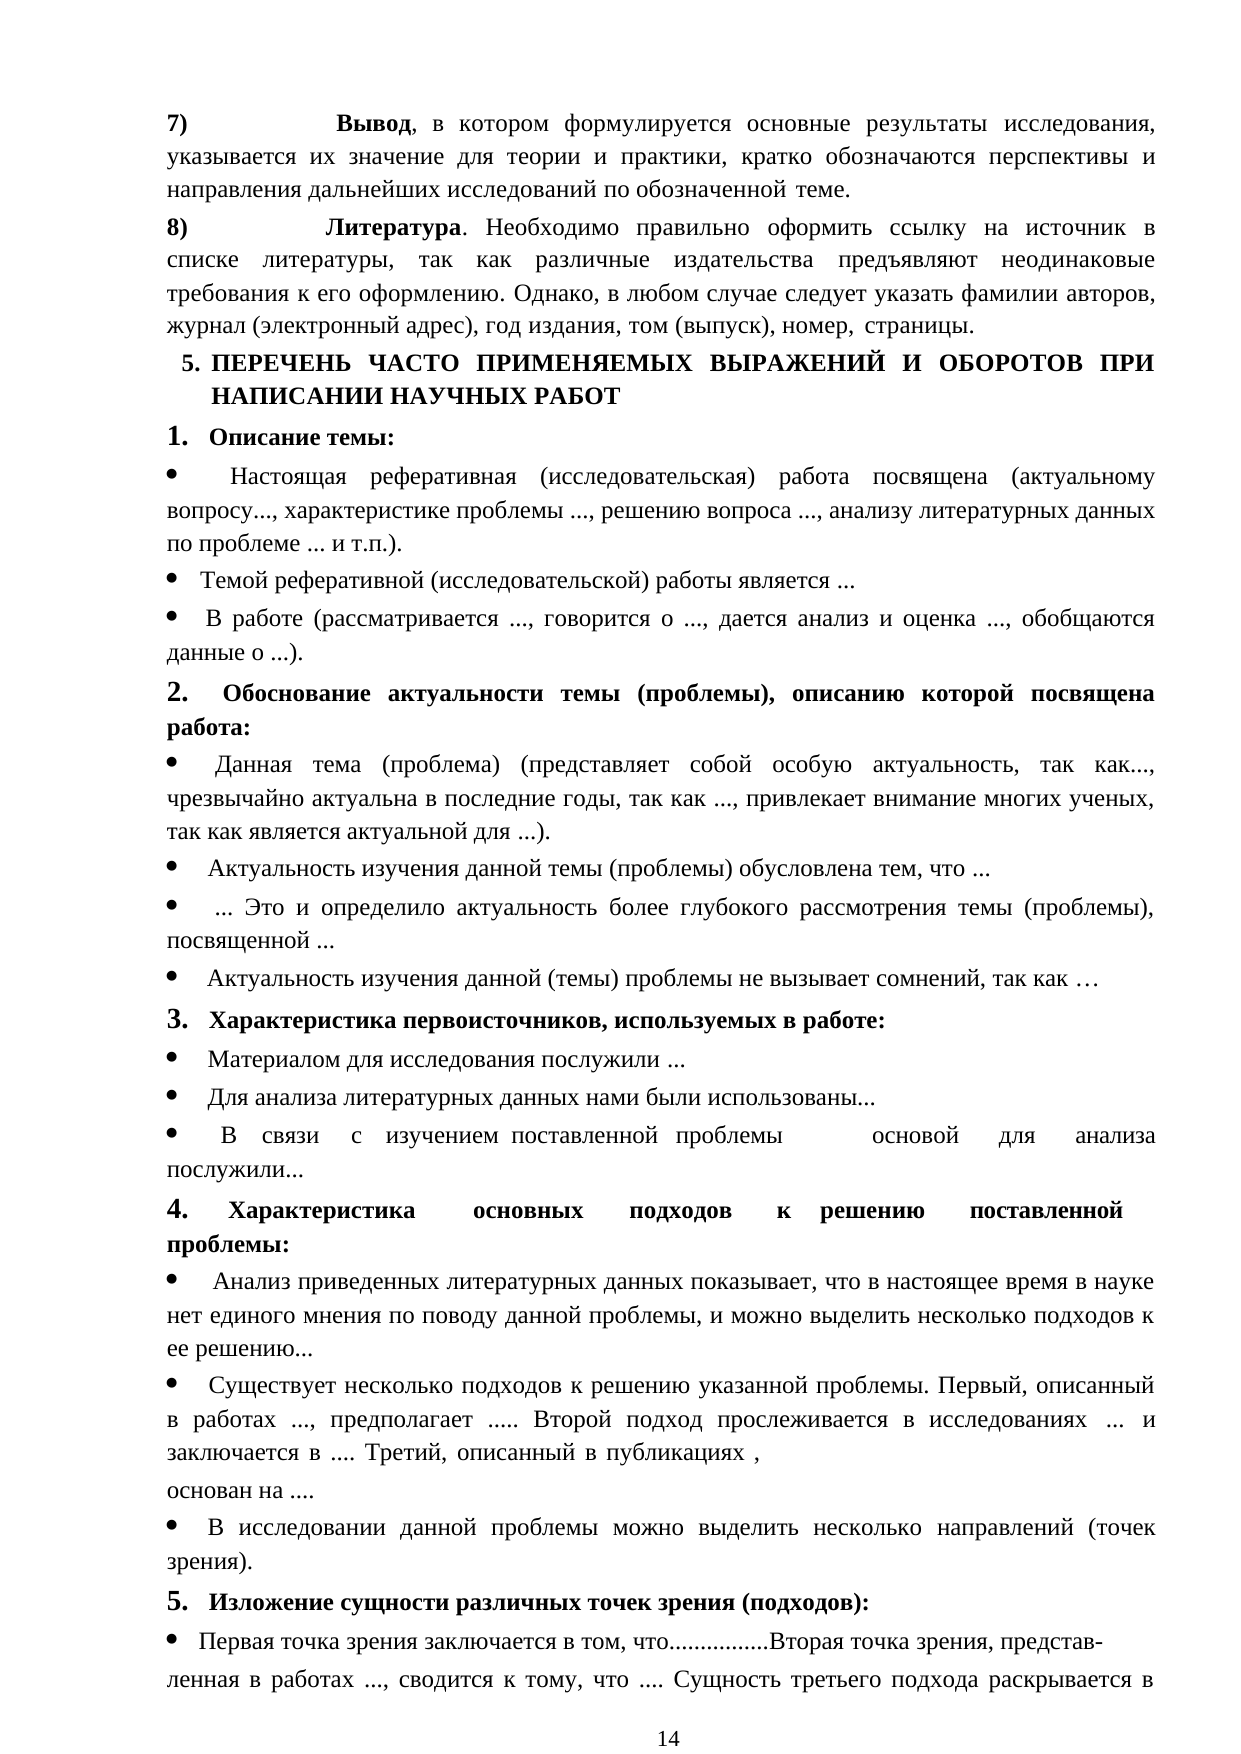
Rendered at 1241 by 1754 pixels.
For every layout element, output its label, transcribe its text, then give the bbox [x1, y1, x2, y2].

subtitle Обоснование актуальности темы (проблемы), описанию которой посвящена работа: [167, 674, 1156, 741]
list Данная тема (проблема) (представляет собой особую актуальность, так как..., чрезвычайно актуальна в последние годы, так как ..., привлекает внимание многих ученых, так как является актуальной для ...). [167, 749, 1156, 845]
list В работе (рассматривается ..., говорится о ..., дается анализ и оценка ..., обобщаются данные о ...). [167, 603, 1156, 666]
list Актуальность изучения данной темы (проблемы) обусловлена тем, что ... [167, 853, 1156, 883]
list Материалом для исследования послужили ... [167, 1044, 1156, 1073]
list Актуальность изучения данной (темы) проблемы не вызывает сомнений, так как … [167, 963, 1156, 992]
list Для анализа литературных данных нами были использованы... [167, 1082, 1156, 1112]
list ... Это и определило актуальность более глубокого рассмотрения темы (проблемы), посвященной ... [167, 892, 1156, 954]
list Существует несколько подходов к решению указанной проблемы. Первый, описанный в работах ..., предполагает ..... Второй подход прослеживается в исследованиях ... и заключается в .... Третий, описанный в публикациях , [167, 1371, 1156, 1466]
list ПЕРЕЧЕНЬ ЧАСТО ПРИМЕНЯЕМЫХ ВЫРАЖЕНИЙ И ОБОРОТОВ ПРИ НАПИСАНИИ НАУЧНЫХ РАБОТ [181, 348, 1156, 409]
subtitle Характеристика первоисточников, используемых в работе: [167, 1001, 1156, 1034]
list Вывод, в котором формулируется основные результаты исследования, указывается их значение для теории и практики, кратко обозначаются перспективы и направления дальнейших исследований по обозначенной теме. [167, 108, 1156, 203]
list Литература. Необходимо правильно оформить ссылку на источник в списке литературы, так как различные издательства предъявляют неодинаковые требования к его оформлению. Однако, в любом случае следует указать фамилии авторов, журнал (электронный адрес), год издания, том (выпуск), номер, страницы. [167, 212, 1156, 339]
list В исследовании данной проблемы можно выделить несколько направлений (точек зрения). [167, 1512, 1156, 1574]
list Анализ приведенных литературных данных показывает, что в настоящее время в науке нет единого мнения по поводу данной проблемы, и можно выделить несколько подходов к ее решению... [167, 1266, 1156, 1362]
subtitle Характеристика основных подходов к решению поставленной проблемы: [167, 1191, 1156, 1258]
list Первая точка зрения заключается в том, что Вторая точка зрения, представ- [167, 1626, 1156, 1655]
list Описание темы: [167, 418, 1156, 452]
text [167, 1664, 1156, 1693]
subtitle Изложение сущности различных точек зрения (подходов): [167, 1583, 1156, 1617]
list Настоящая реферативная (исследовательская) работа посвящена (актуальному вопросу..., характеристике проблемы ..., решению вопроса ..., анализу литературных данных по проблеме ... и т.п.). [167, 461, 1156, 556]
list Темой реферативной (исследовательской) работы является ... [167, 565, 1156, 594]
text основан на .... [167, 1475, 1156, 1503]
list В связи с изучением поставленной проблемы основой для анализа послужили... [167, 1120, 1156, 1183]
